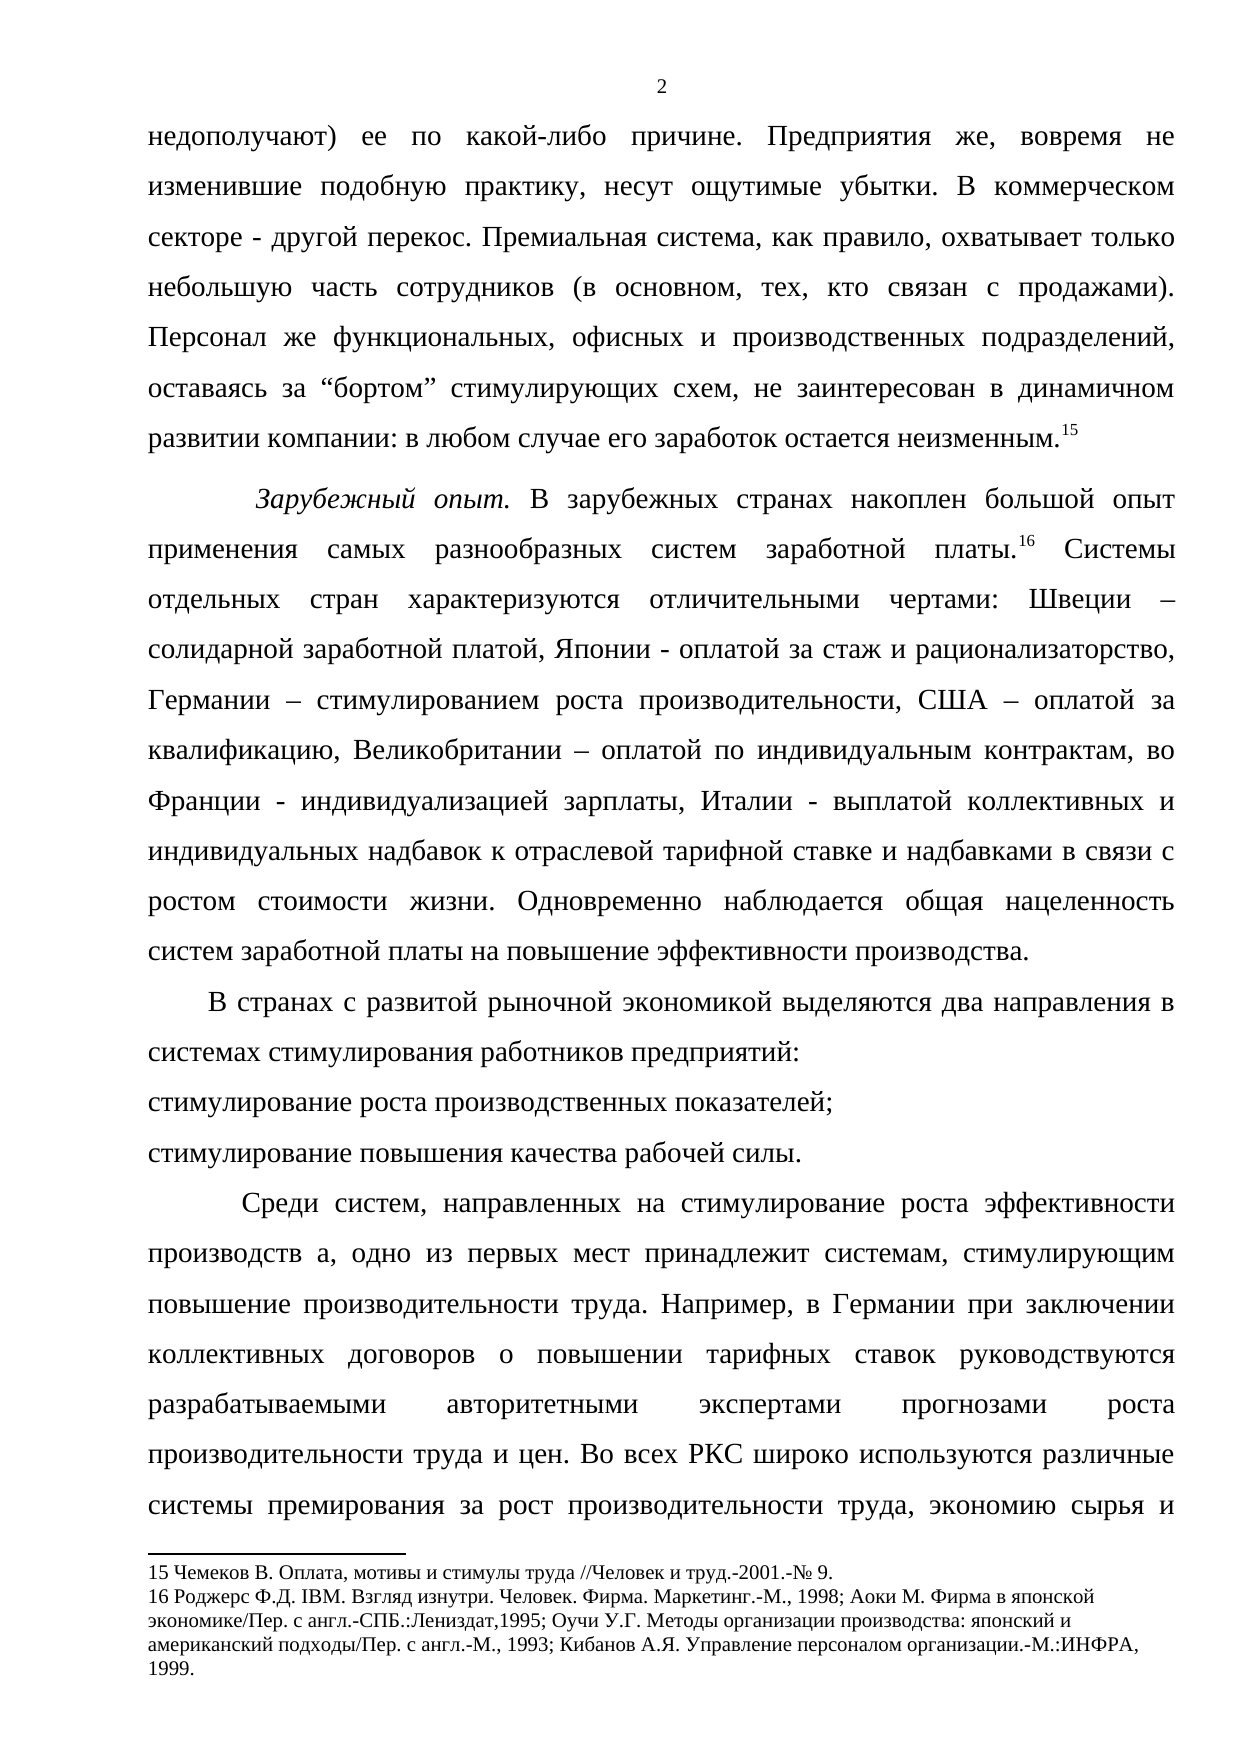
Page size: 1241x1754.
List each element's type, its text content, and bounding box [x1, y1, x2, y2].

text В странах с развитой рыночной экономикой выделяются два направления в системах стимулирования работников предприятий: [148, 984, 1176, 1068]
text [148, 118, 1176, 453]
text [148, 1185, 1176, 1521]
text стимулирование повышения качества рабочей силы. [148, 1135, 1176, 1168]
text стимулирование роста производственных показателей; [148, 1084, 1176, 1118]
text Зарубежный опыт. В зарубежных странах накоплен большой опыт применения самых разнообразных систем заработной платы. Системы отдельных стран характеризуются отличительными чертами: Швеции – солидарной заработной платой, Японии - оплатой за стаж и рационализаторство, Германии – стимулированием роста производительности, США – оплатой за квалификацию, Великобритании – оплатой по индивидуальным контрактам, во Франции - индивидуализацией зарплаты, Италии - выплатой коллективных и индивидуальных надбавок к отраслевой тарифной ставке и надбавками в связи с ростом стоимости жизни. Одновременно наблюдается общая нацеленность систем заработной платы на повышение эффективности производства. [148, 481, 1176, 967]
